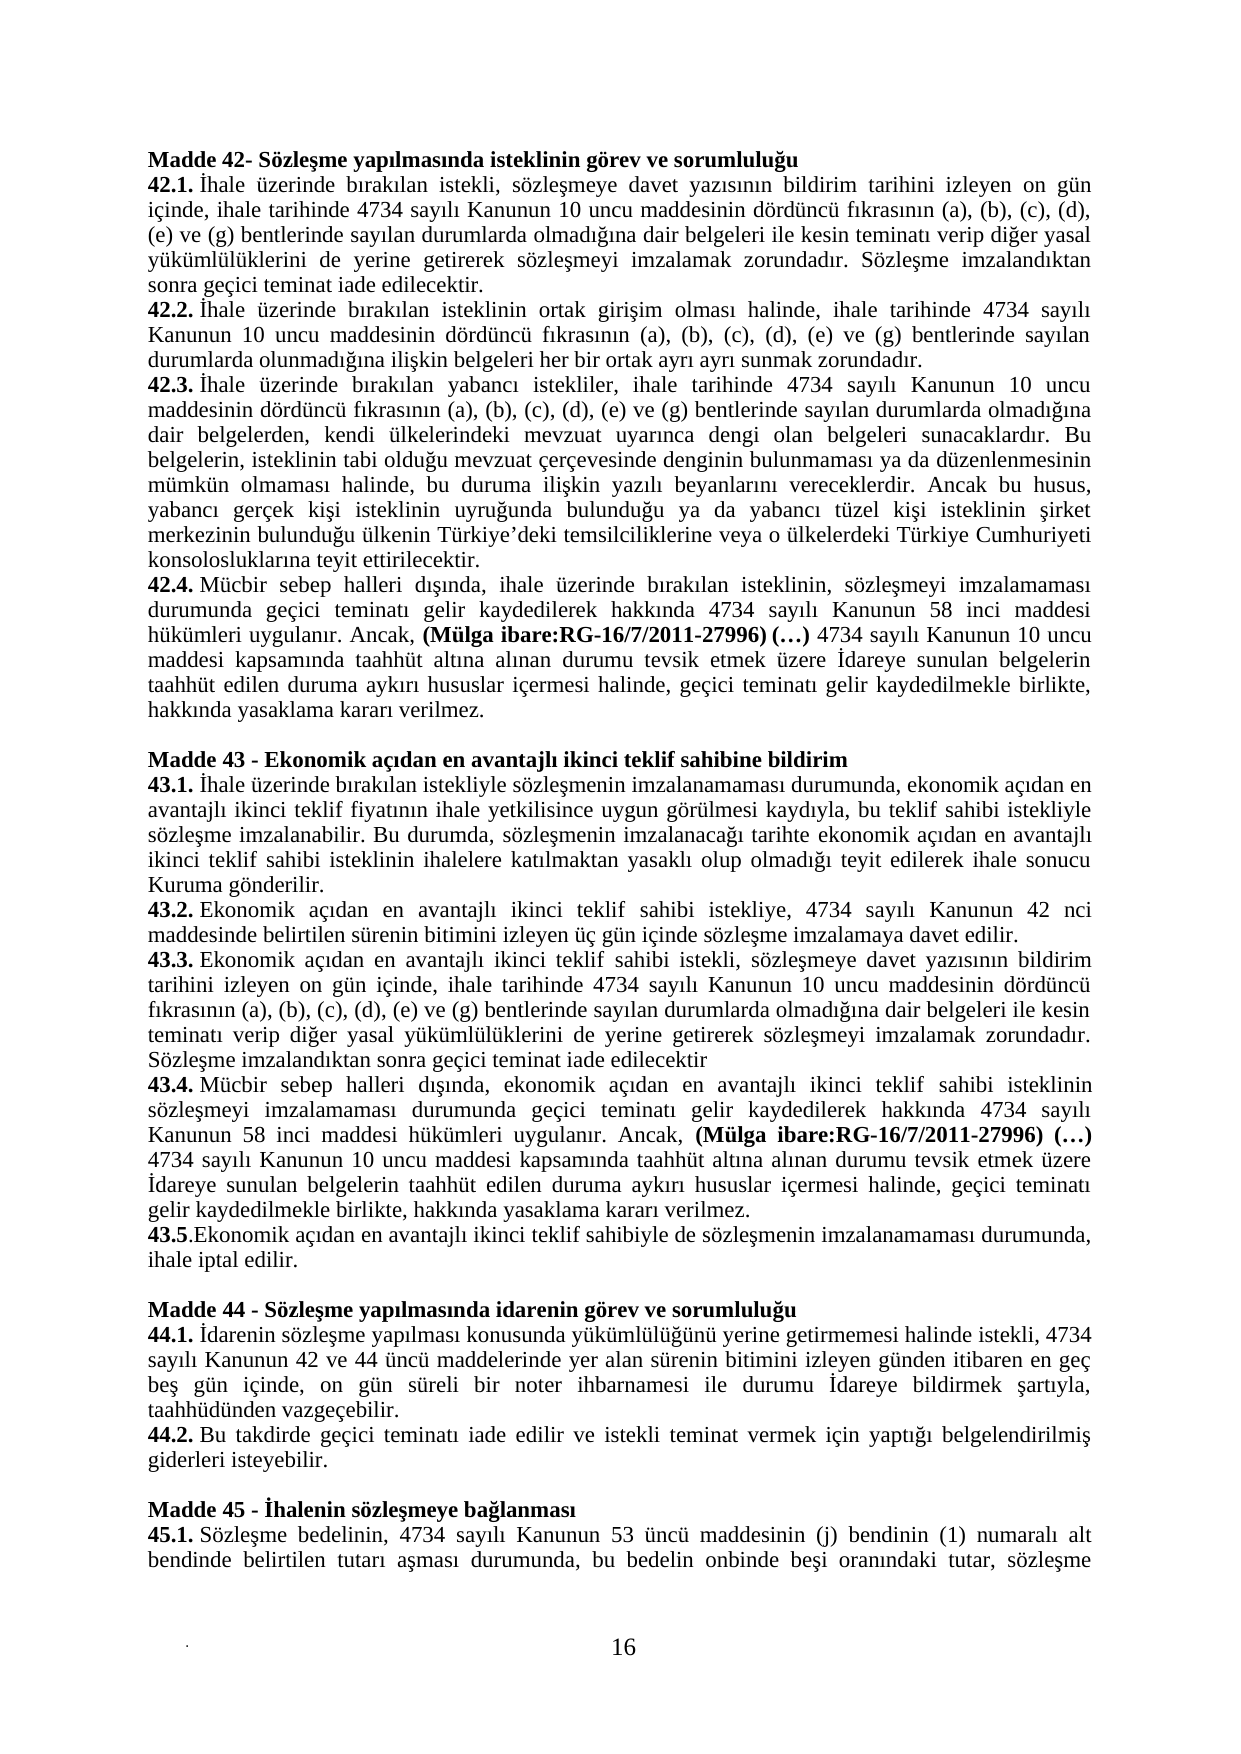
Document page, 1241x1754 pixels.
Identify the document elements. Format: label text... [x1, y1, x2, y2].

text Madde 45 - İhalenin sözleşmeye bağlanması [148, 1498, 1092, 1523]
text Madde 42- Sözleşme yapılmasında isteklinin görev ve sorumluluğu [148, 148, 1092, 173]
text 44.1. İdarenin sözleşme yapılması konusunda yükümlülüğünü yerine getirmemesi halinde istekli, 4734 sayılı Kanunun 42 ve 44 üncü maddelerinde yer alan sürenin bitimini izleyen günden itibaren en geç beş gün içinde, on gün süreli bir noter ihbarnamesi ile durumu İdareye bildirmek şartıyla, taahhüdünden vazgeçebilir. [148, 1323, 1092, 1423]
text 43.4. Mücbir sebep halleri dışında, ekonomik açıdan en avantajlı ikinci teklif sahibi isteklinin sözleşmeyi imzalamaması durumunda geçici teminatı gelir kaydedilerek hakkında 4734 sayılı Kanunun 58 inci maddesi hükümleri uygulanır. Ancak, (Mülga ibare:RG-16/7/2011-27996) (…) 4734 sayılı Kanunun 10 uncu maddesi kapsamında taahhüt altına alınan durumu tevsik etmek üzere İdareye sunulan belgelerin taahhüt edilen duruma aykırı hususlar içermesi halinde, geçici teminatı gelir kaydedilmekle birlikte, hakkında yasaklama kararı verilmez. [148, 1073, 1092, 1223]
text 43.2. Ekonomik açıdan en avantajlı ikinci teklif sahibi istekliye, 4734 sayılı Kanunun 42 nci maddesinde belirtilen sürenin bitimini izleyen üç gün içinde sözleşme imzalamaya davet edilir. [148, 898, 1092, 948]
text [148, 1523, 1092, 1573]
text 42.1. İhale üzerinde bırakılan istekli, sözleşmeye davet yazısının bildirim tarihini izleyen on gün içinde, ihale tarihinde 4734 sayılı Kanunun 10 uncu maddesinin dördüncü fıkrasının (a), (b), (c), (d), (e) ve (g) bentlerinde sayılan durumlarda olmadığına dair belgeleri ile kesin teminatı verip diğer yasal yükümlülüklerini de yerine getirerek sözleşmeyi imzalamak zorundadır. Sözleşme imzalandıktan sonra geçici teminat iade edilecektir. [148, 173, 1092, 298]
text 43.5.Ekonomik açıdan en avantajlı ikinci teklif sahibiyle de sözleşmenin imzalanamaması durumunda, ihale iptal edilir. [148, 1223, 1092, 1273]
text 42.4. Mücbir sebep halleri dışında, ihale üzerinde bırakılan isteklinin, sözleşmeyi imzalamaması durumunda geçici teminatı gelir kaydedilerek hakkında 4734 sayılı Kanunun 58 inci maddesi hükümleri uygulanır. Ancak, (Mülga ibare:RG-16/7/2011-27996) (…) 4734 sayılı Kanunun 10 uncu maddesi kapsamında taahhüt altına alınan durumu tevsik etmek üzere İdareye sunulan belgelerin taahhüt edilen duruma aykırı hususlar içermesi halinde, geçici teminatı gelir kaydedilmekle birlikte, hakkında yasaklama kararı verilmez. [148, 573, 1092, 723]
text 43.3. Ekonomik açıdan en avantajlı ikinci teklif sahibi istekli, sözleşmeye davet yazısının bildirim tarihini izleyen on gün içinde, ihale tarihinde 4734 sayılı Kanunun 10 uncu maddesinin dördüncü fıkrasının (a), (b), (c), (d), (e) ve (g) bentlerinde sayılan durumlarda olmadığına dair belgeleri ile kesin teminatı verip diğer yasal yükümlülüklerini de yerine getirerek sözleşmeyi imzalamak zorundadır. Sözleşme imzalandıktan sonra geçici teminat iade edilecektir [148, 948, 1092, 1073]
text 42.2. İhale üzerinde bırakılan isteklinin ortak girişim olması halinde, ihale tarihinde 4734 sayılı Kanunun 10 uncu maddesinin dördüncü fıkrasının (a), (b), (c), (d), (e) ve (g) bentlerinde sayılan durumlarda olunmadığına ilişkin belgeleri her bir ortak ayrı ayrı sunmak zorundadır. [148, 298, 1092, 373]
text Madde 44 - Sözleşme yapılmasında idarenin görev ve sorumluluğu [148, 1298, 1092, 1323]
text 42.3. İhale üzerinde bırakılan yabancı istekliler, ihale tarihinde 4734 sayılı Kanunun 10 uncu maddesinin dördüncü fıkrasının (a), (b), (c), (d), (e) ve (g) bentlerinde sayılan durumlarda olmadığına dair belgelerden, kendi ülkelerindeki mevzuat uyarınca dengi olan belgeleri sunacaklardır. Bu belgelerin, isteklinin tabi olduğu mevzuat çerçevesinde denginin bulunmaması ya da düzenlenmesinin mümkün olmaması halinde, bu duruma ilişkin yazılı beyanlarını vereceklerdir. Ancak bu husus, yabancı gerçek kişi isteklinin uyruğunda bulunduğu ya da yabancı tüzel kişi isteklinin şirket merkezinin bulunduğu ülkenin Türkiye’deki temsilciliklerine veya o ülkelerdeki Türkiye Cumhuriyeti konsolosluklarına teyit ettirilecektir. [148, 373, 1092, 573]
text Madde 43 - Ekonomik açıdan en avantajlı ikinci teklif sahibine bildirim [148, 748, 1092, 773]
text 43.1. İhale üzerinde bırakılan istekliyle sözleşmenin imzalanamaması durumunda, ekonomik açıdan en avantajlı ikinci teklif fiyatının ihale yetkilisince uygun görülmesi kaydıyla, bu teklif sahibi istekliyle sözleşme imzalanabilir. Bu durumda, sözleşmenin imzalanacağı tarihte ekonomik açıdan en avantajlı ikinci teklif sahibi isteklinin ihalelere katılmaktan yasaklı olup olmadığı teyit edilerek ihale sonucu Kuruma gönderilir. [148, 773, 1092, 898]
text 44.2. Bu takdirde geçici teminatı iade edilir ve istekli teminat vermek için yaptığı belgelendirilmiş giderleri isteyebilir. [148, 1423, 1092, 1473]
